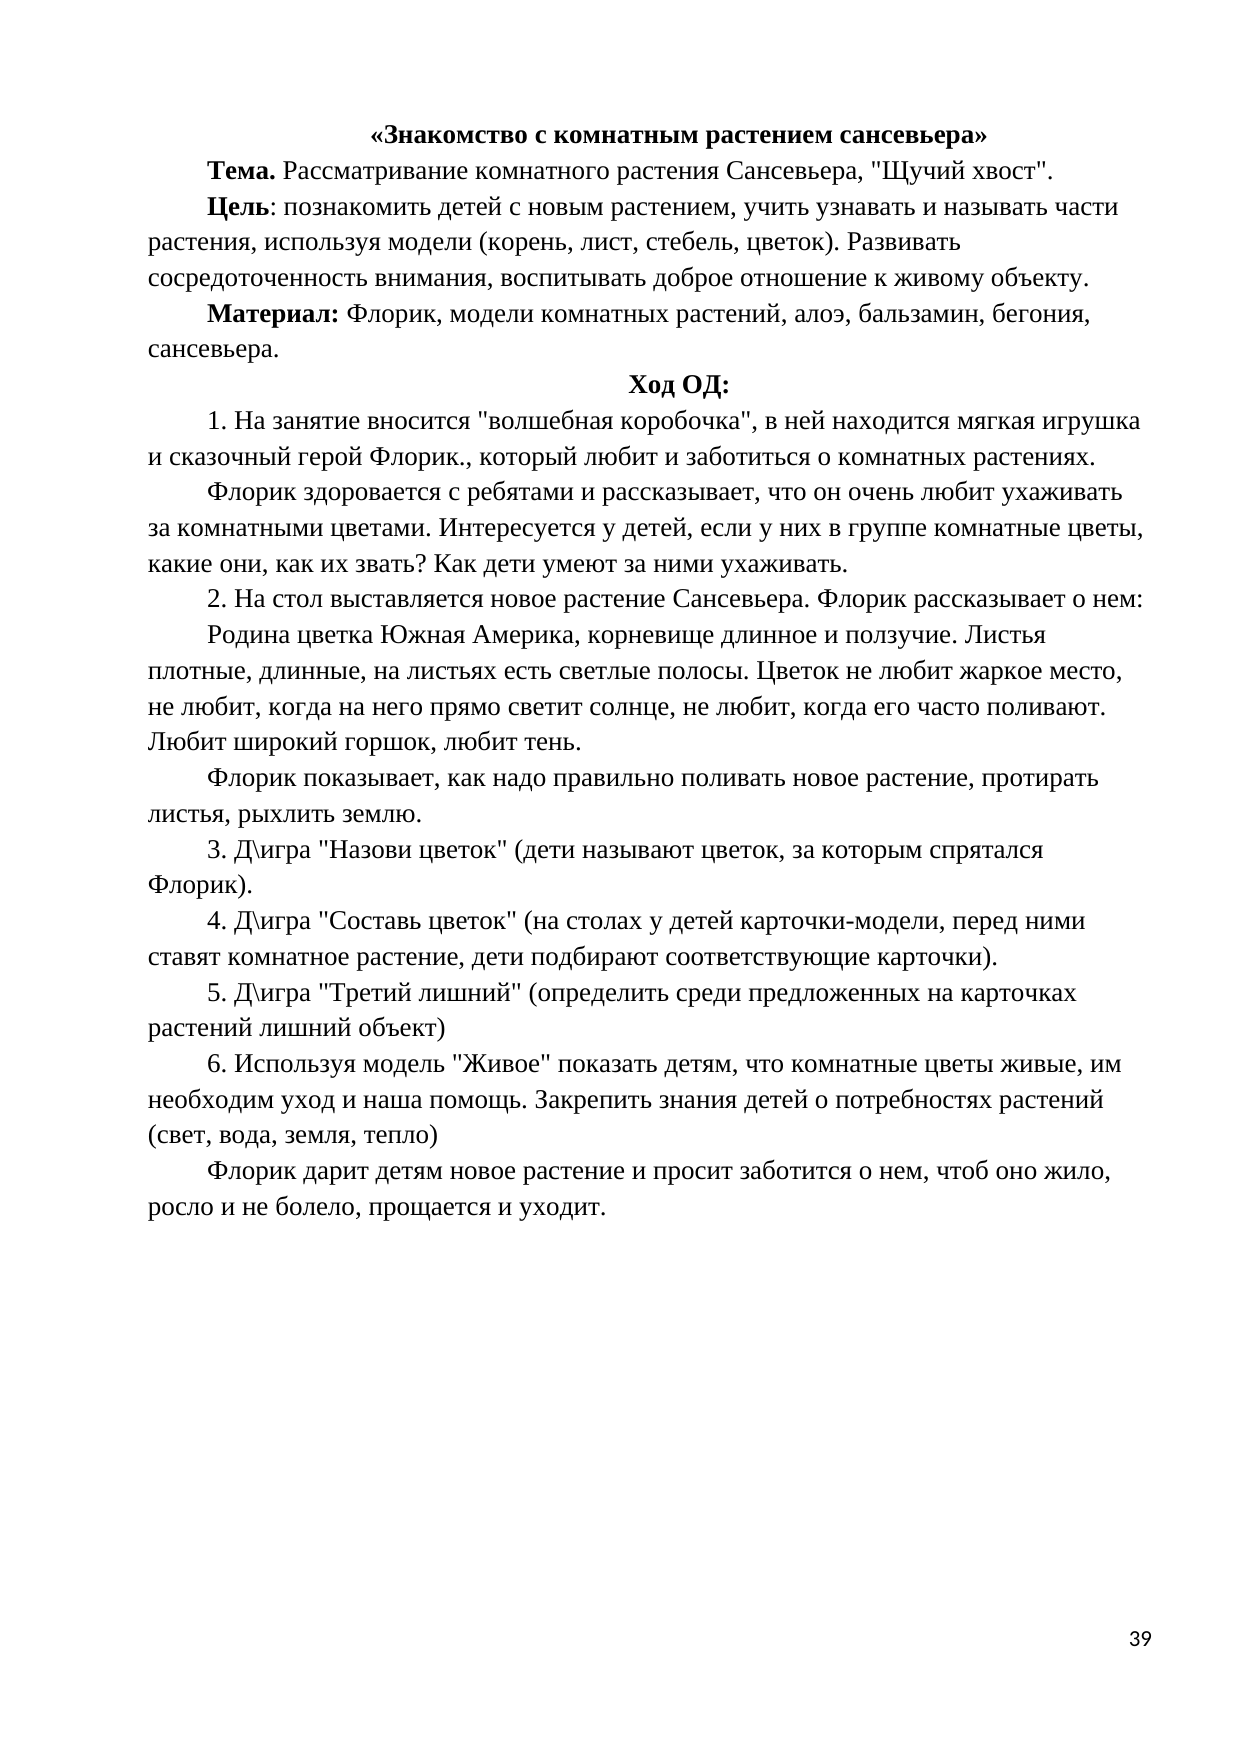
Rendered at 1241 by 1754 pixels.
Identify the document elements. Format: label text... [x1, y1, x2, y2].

text 1. На занятие вносится "волшебная коробочка", в ней находится мягкая игрушка и сказочный герой Флорик., который любит и заботиться о комнатных растениях. [148, 404, 1152, 471]
text Флорик дарит детям новое растение и просит заботится о нем, чтоб оно жило, росло и не болело, прощается и уходит. [148, 1154, 1152, 1221]
text Ход ОД: [148, 368, 1152, 399]
text Родина цветка Южная Америка, корневище длинное и ползучие. Листья плотные, длинные, на листьях есть светлые полосы. Цветок не любит жаркое место, не любит, когда на него прямо светит солнце, не любит, когда его часто поливают. Любит широкий горшок, любит тень. [148, 618, 1152, 757]
text 6. Используя модель "Живое" показать детям, что комнатные цветы живые, им необходим уход и наша помощь. Закрепить знания детей о потребностях растений (свет, вода, земля, тепло) [148, 1047, 1152, 1150]
text Материал: Флорик, модели комнатных растений, алоэ, бальзамин, бегония, сансевьера. [148, 297, 1152, 364]
text «Знакомство с комнатным растением сансевьера» [148, 118, 1152, 149]
text Тема. Рассматривание комнатного растения Сансевьера, "Щучий хвост". [148, 154, 1152, 185]
text 2. На стол выставляется новое растение Сансевьера. Флорик рассказывает о нем: [148, 583, 1152, 614]
text Флорик показывает, как надо правильно поливать новое растение, протирать листья, рыхлить землю. [148, 761, 1152, 828]
text Флорик здоровается с ребятами и рассказывает, что он очень любит ухаживать за комнатными цветами. Интересуется у детей, если у них в группе комнатные цветы, какие они, как их звать? Как дети умеют за ними ухаживать. [148, 475, 1152, 578]
text 3. Д\игра "Назови цветок" (дети называют цветок, за которым спрятался Флорик). [148, 833, 1152, 899]
text 4. Д\игра "Составь цветок" (на столах у детей карточки-модели, перед ними ставят комнатное растение, дети подбирают соответствующие карточки). [148, 904, 1152, 971]
text 5. Д\игра "Третий лишний" (определить среди предложенных на карточках растений лишний объект) [148, 976, 1152, 1042]
text Цель: познакомить детей с новым растением, учить узнавать и называть части растения, используя модели (корень, лист, стебель, цветок). Развивать сосредоточенность внимания, воспитывать доброе отношение к живому объекту. [148, 189, 1152, 292]
